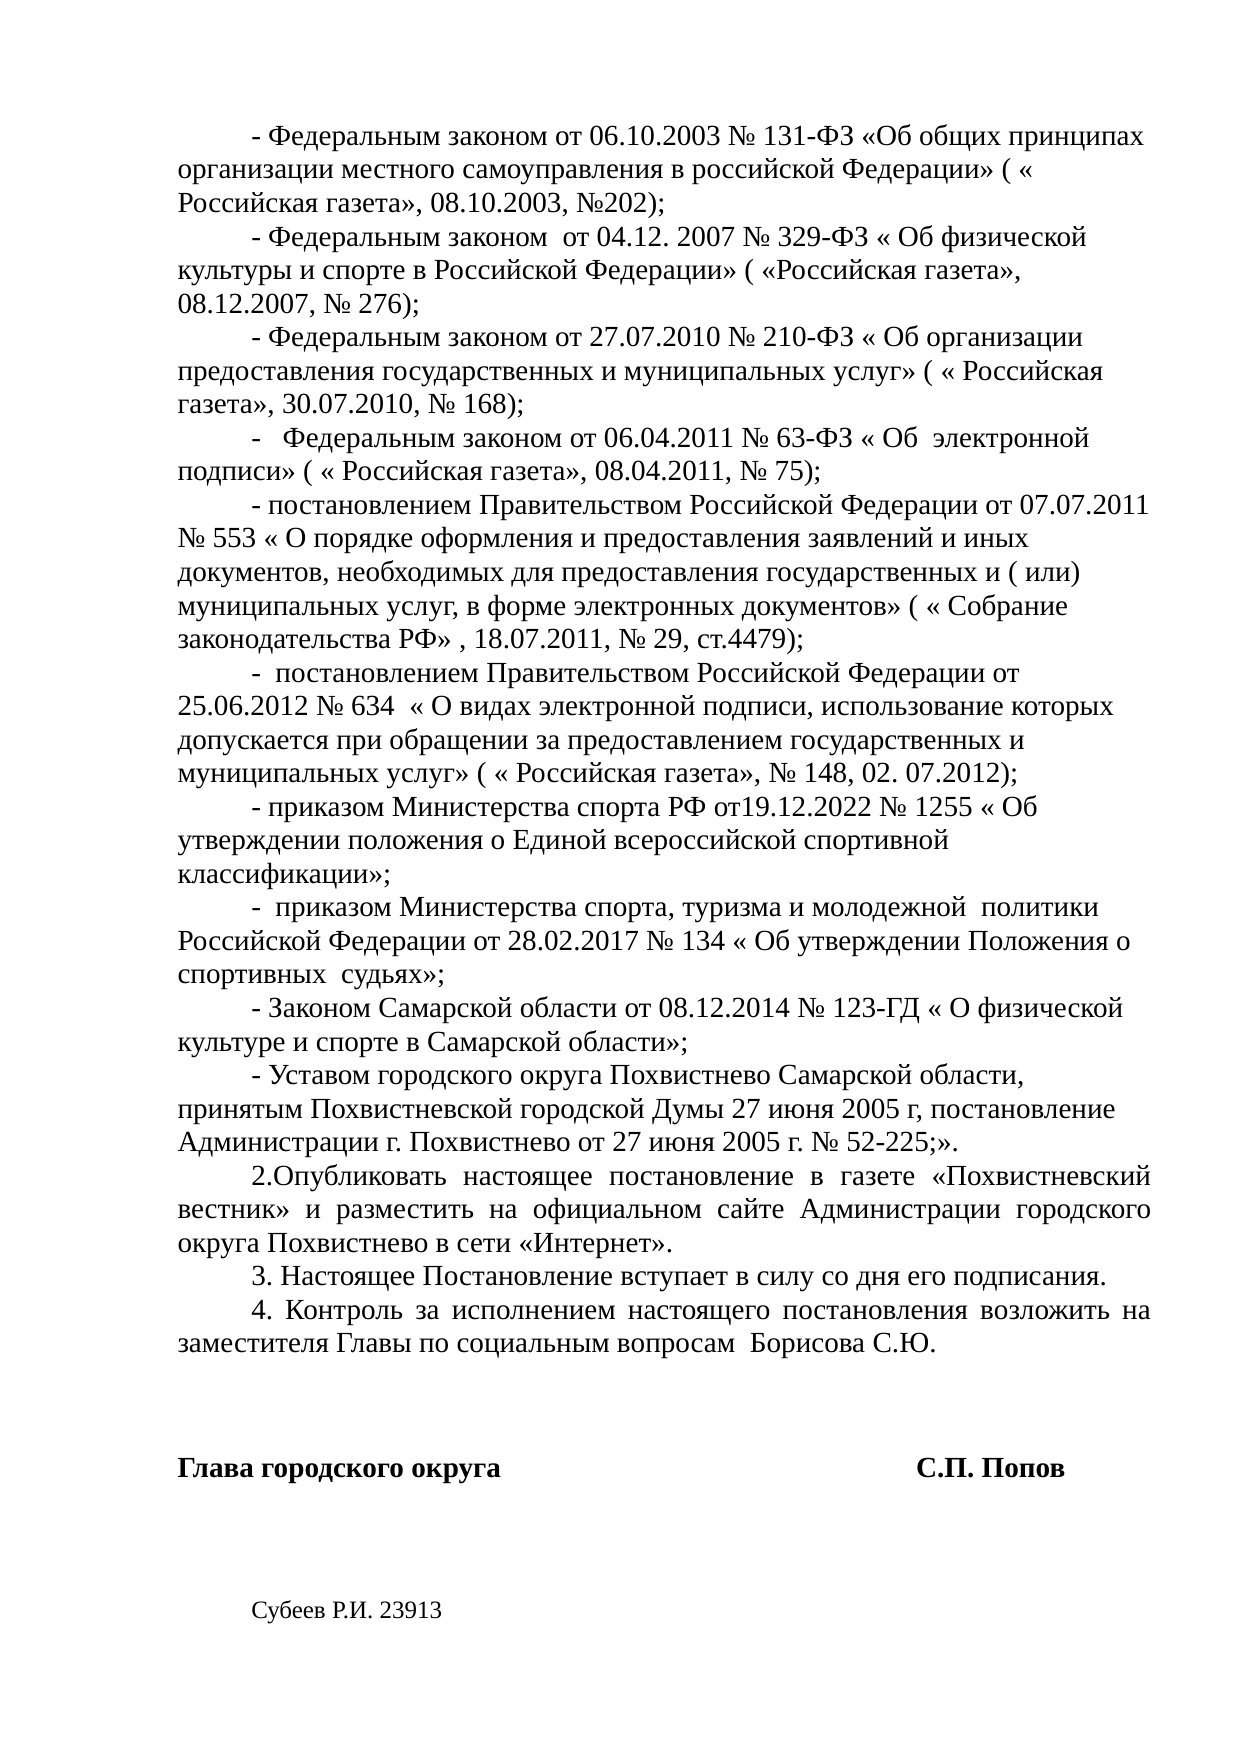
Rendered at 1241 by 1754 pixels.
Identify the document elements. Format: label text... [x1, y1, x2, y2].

text - Законом Самарской области от 08.12.2014 № 123-ГД « О физической культуре и спорте в Самарской области»; [177, 990, 1152, 1057]
text - Федеральным законом от 06.04.2011 № 63-ФЗ « Об электронной подписи» ( « Российская газета», 08.04.2011, № 75); [177, 420, 1152, 487]
text - Федеральным законом от 27.07.2010 № 210-ФЗ « Об организации предоставления государственных и муниципальных услуг» ( « Российская газета», 30.07.2010, № 168); [177, 319, 1152, 420]
text - постановлением Правительством Российской Федерации от 25.06.2012 № 634 « О видах электронной подписи, использование которых допускается при обращении за предоставлением государственных и муниципальных услуг» ( « Российская газета», № 148, 02. 07.2012); [177, 655, 1152, 789]
text - приказом Министерства спорта РФ от19.12.2022 № 1255 « Об утверждении положения о Единой всероссийской спортивной классификации»; [177, 789, 1152, 889]
text - Федеральным законом от 06.10.2003 № 131-ФЗ «Об общих принципах организации местного самоуправления в российской Федерации» ( « Российская газета», 08.10.2003, №202); [177, 118, 1152, 219]
text - Федеральным законом от 04.12. 2007 № 329-ФЗ « Об физической культуры и спорте в Российской Федерации» ( «Российская газета», 08.12.2007, № 276); [177, 219, 1152, 319]
text - приказом Министерства спорта, туризма и молодежной политики Российской Федерации от 28.02.2017 № 134 « Об утверждении Положения о спортивных судьях»; [177, 889, 1152, 990]
text 3. Настоящее Постановление вступает в силу со дня его подписания. [177, 1258, 1152, 1292]
text Глава городского округа С.П. Попов [177, 1450, 1152, 1484]
text - постановлением Правительством Российской Федерации от 07.07.2011 № 553 « О порядке оформления и предоставления заявлений и иных документов, необходимых для предоставления государственных и ( или) муниципальных услуг, в форме электронных документов» ( « Собрание законодательства РФ» , 18.07.2011, № 29, ст.4479); [177, 487, 1152, 655]
text 4. Контроль за исполнением настоящего постановления возложить на заместителя Главы по социальным вопросам Борисова С.Ю. [177, 1292, 1152, 1359]
text Субеев Р.И. 23913 [177, 1595, 1152, 1624]
text 2.Опубликовать настоящее постановление в газете «Похвистневский вестник» и разместить на официальном сайте Администрации городского округа Похвистнево в сети «Интернет». [177, 1158, 1152, 1258]
text - Уставом городского округа Похвистнево Самарской области, принятым Похвистневской городской Думы 27 июня 2005 г, постановление Администрации г. Похвистнево от 27 июня 2005 г. № 52-225;». [177, 1057, 1152, 1158]
